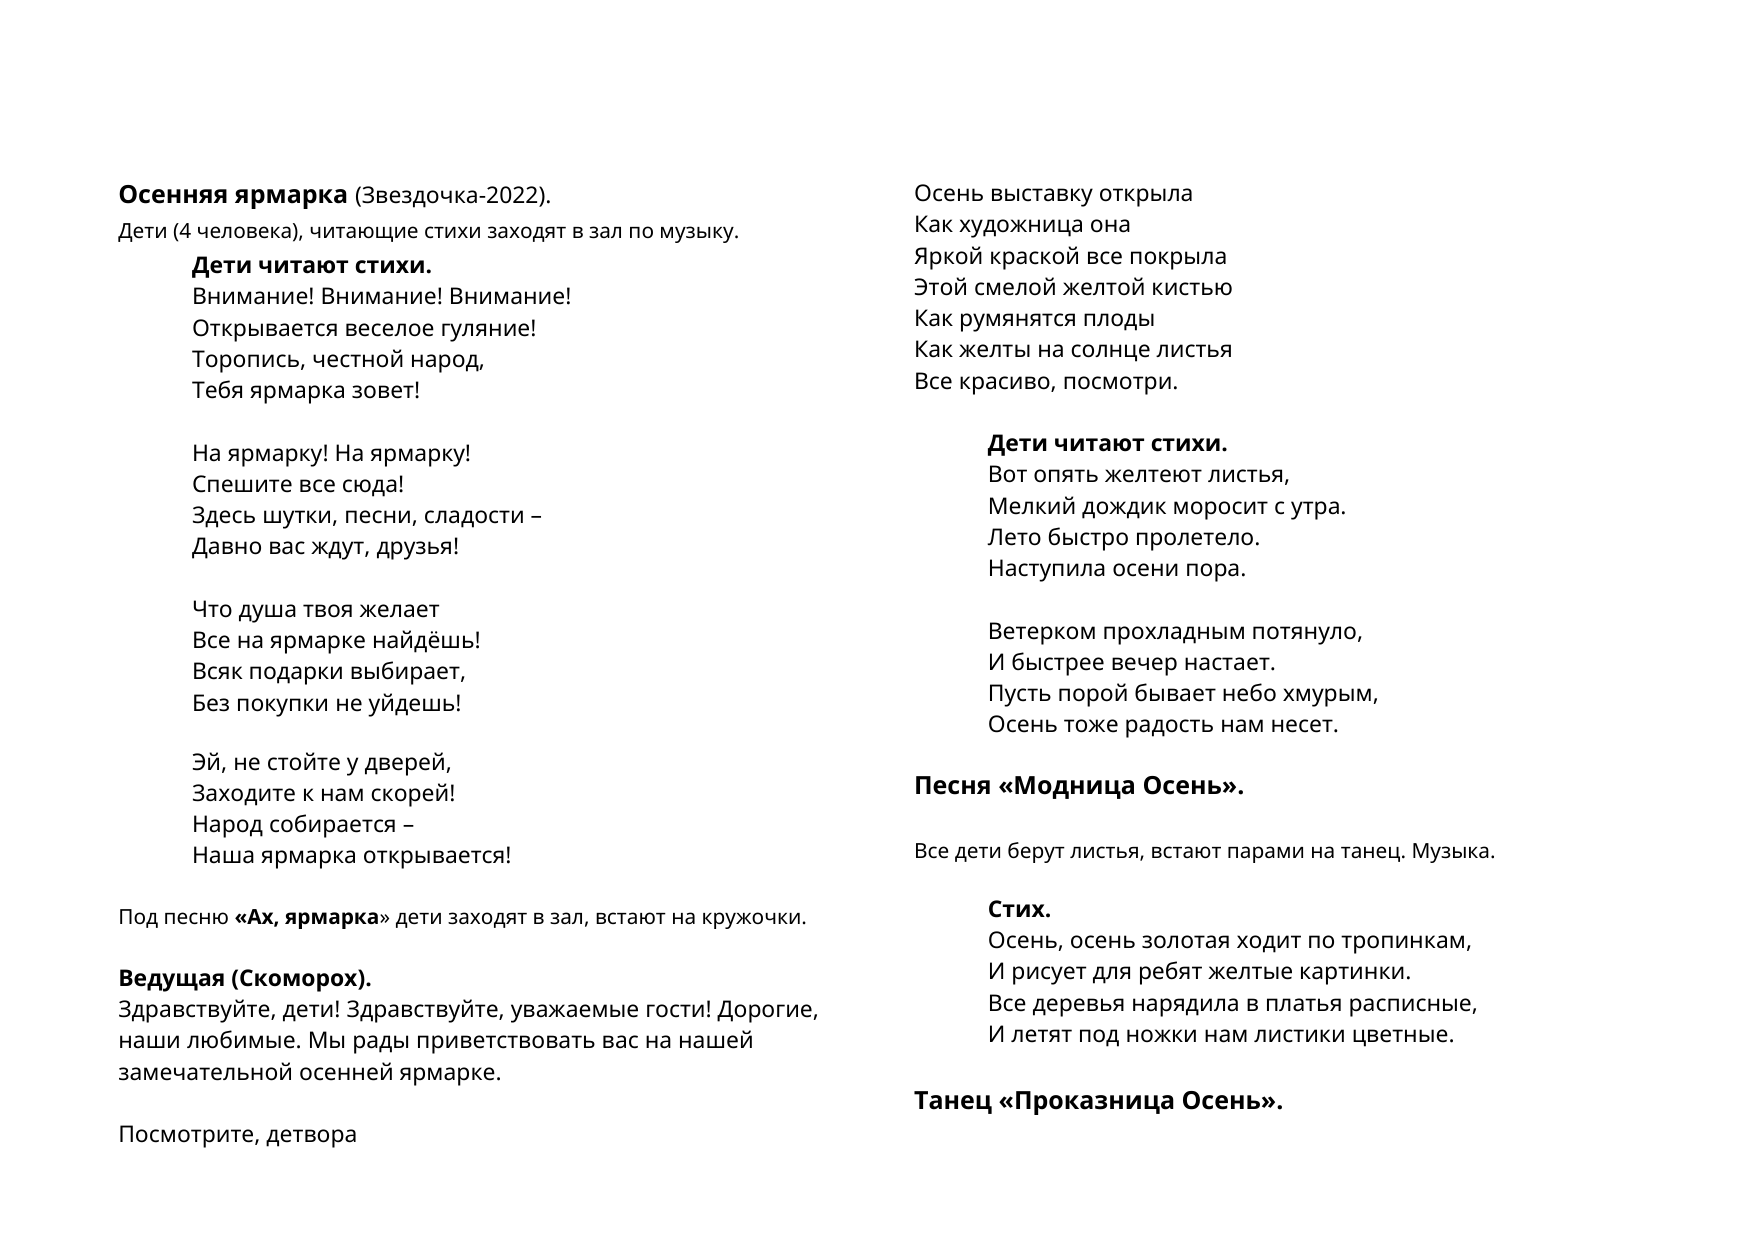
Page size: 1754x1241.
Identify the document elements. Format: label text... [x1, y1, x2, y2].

text Народ собирается – [118, 808, 840, 839]
text Все на ярмарке найдёшь! [118, 624, 840, 655]
text Танец «Проказница Осень». [914, 1083, 1636, 1117]
text Все красиво, посмотри. [914, 365, 1636, 396]
text Тебя ярмарка зовет! [118, 374, 840, 405]
text Эй, не стойте у дверей, [118, 746, 840, 777]
text Открывается веселое гуляние! [118, 311, 840, 343]
text Осень, осень золотая ходит по тропинкам, [988, 924, 1636, 955]
text Все дети берут листья, встают парами на танец. Музыка. [914, 836, 1636, 864]
text Дети читают стихи. [914, 427, 1636, 458]
text Давно вас ждут, друзья! [118, 530, 840, 561]
text И летят под ножки нам листики цветные. [988, 1018, 1636, 1049]
text Все деревья нарядила в платья расписные, [988, 986, 1636, 1018]
text Посмотрите, детвора [118, 1118, 840, 1149]
text Ведущая (Скоморох). [118, 962, 840, 993]
text Что душа твоя желает [118, 593, 840, 624]
text Как художница она [914, 208, 1636, 240]
text Здравствуйте, дети! Здравствуйте, уважаемые гости! Дорогие, наши любимые. Мы рады приветствовать вас на нашей замечательной осенней ярмарке. [118, 993, 840, 1087]
text Этой смелой желтой кистью [914, 271, 1636, 302]
text Без покупки не уйдешь! [118, 686, 840, 718]
text Торопись, честной народ, [118, 343, 840, 374]
text Дети читают стихи. [118, 249, 840, 280]
text Яркой краской все покрыла [914, 240, 1636, 271]
text На ярмарку! На ярмарку! [118, 436, 840, 468]
text Песня «Модница Осень». [914, 768, 1636, 802]
text Заходите к нам скорей! [118, 777, 840, 808]
text Наша ярмарка открывается! [118, 839, 840, 871]
text Внимание! Внимание! Внимание! [118, 280, 840, 311]
text Как желты на солнце листья [914, 333, 1636, 365]
text Дети (4 человека), читающие стихи заходят в зал по музыку. [118, 216, 840, 245]
text Здесь шутки, песни, сладости – [118, 499, 840, 530]
text Как румянятся плоды [914, 302, 1636, 333]
text Осень выставку открыла [914, 177, 1636, 208]
text Всяк подарки выбирает, [118, 655, 840, 686]
text Спешите все сюда! [118, 468, 840, 499]
text Стих. [988, 893, 1636, 924]
text Под песню «Ах, ярмарка» дети заходят в зал, встают на кружочки. [118, 902, 840, 930]
text Осенняя ярмарка (Звездочка-2022). [118, 177, 840, 211]
text И рисует для ребят желтые картинки. [988, 955, 1636, 986]
text Вот опять желтеют листья, Мелкий дождик моросит с утра. Лето быстро пролетело. Наступила осени пора. [988, 458, 1636, 583]
text Ветерком прохладным потянуло, И быстрее вечер настает. Пусть порой бывает небо хмурым, Осень тоже радость нам несет. [988, 615, 1636, 768]
